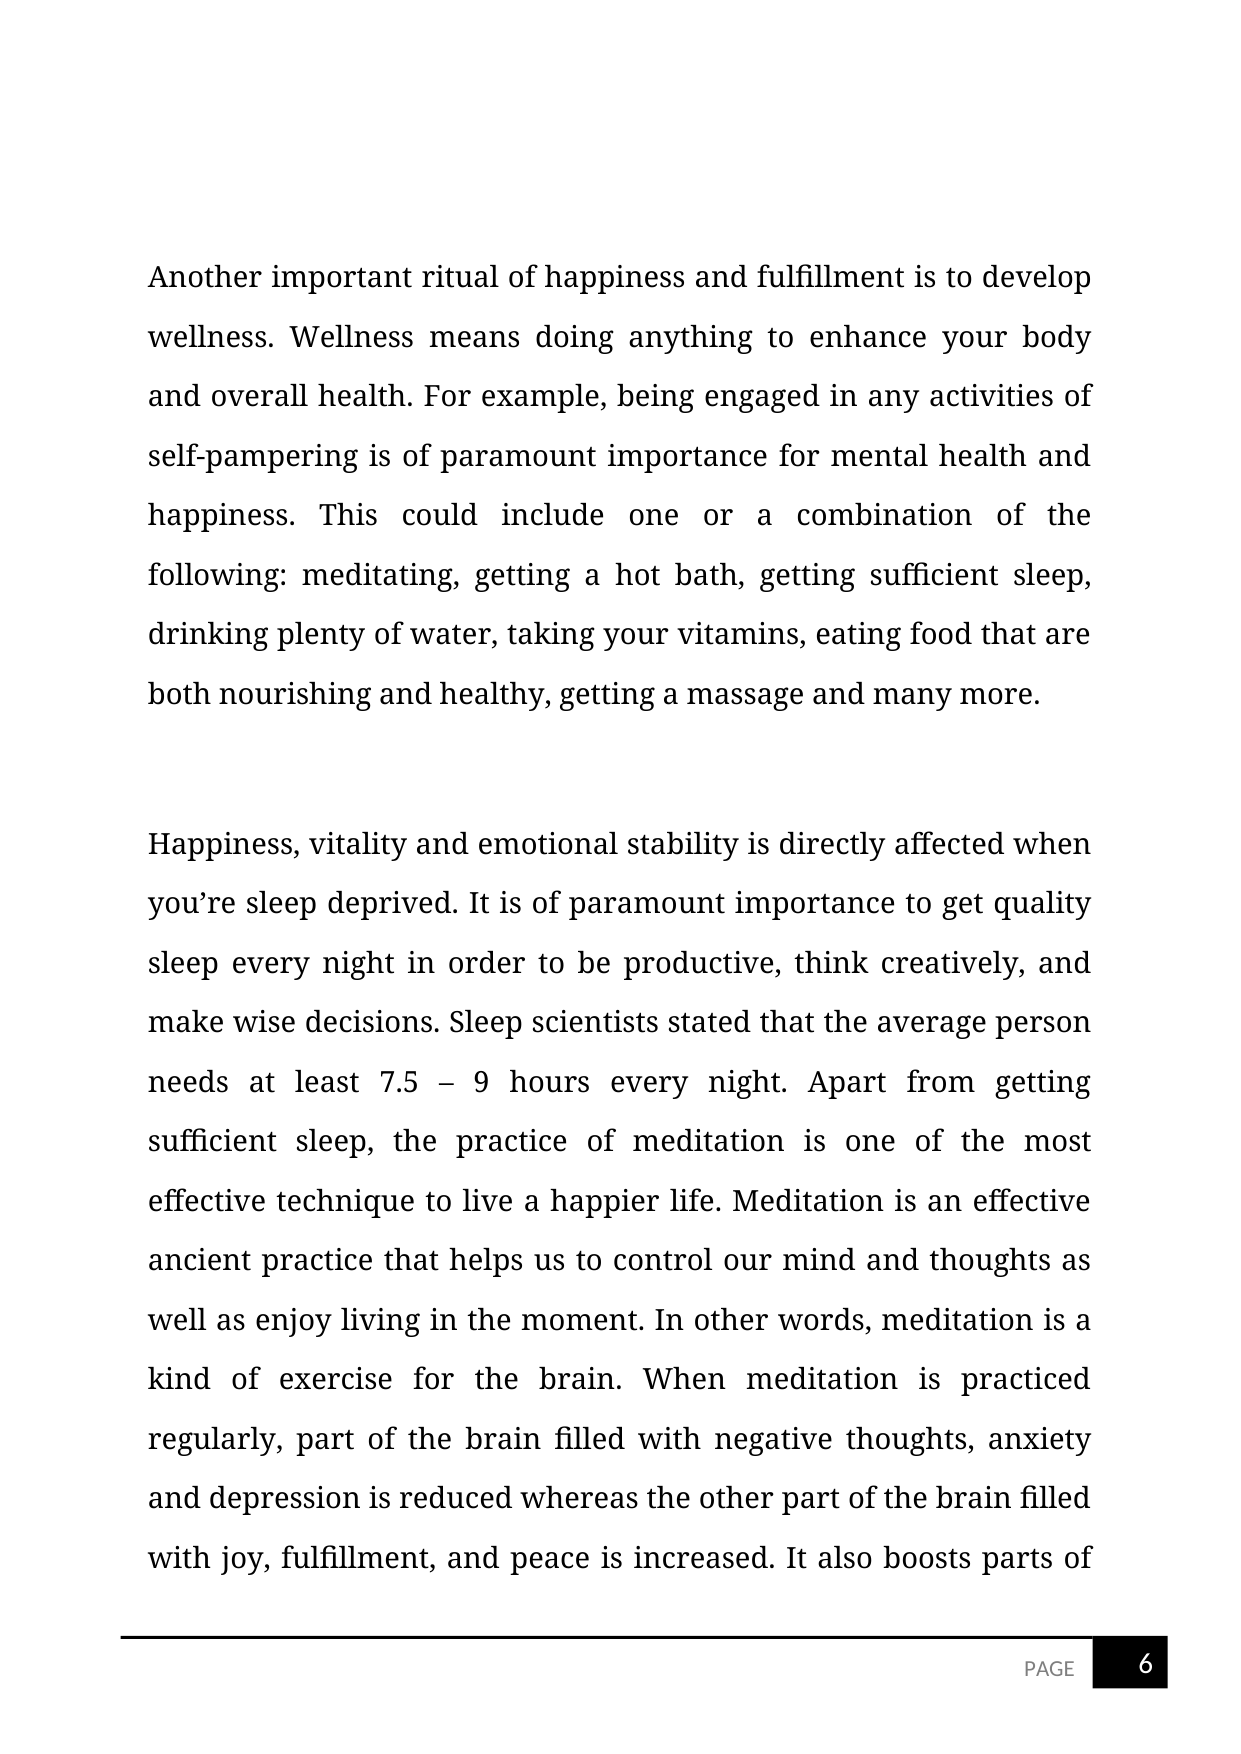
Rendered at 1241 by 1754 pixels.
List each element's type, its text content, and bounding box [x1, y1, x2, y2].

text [148, 823, 1093, 1577]
text Another important ritual of happiness and fulfillment is to develop wellness. Wellness means doing anything to enhance your body and overall health. For example, being engaged in any activities of self-pampering is of paramount importance for mental health and happiness. This could include one or a combination of the following: meditating, getting a hot bath, getting sufficient sleep, drinking plenty of water, taking your vitamins, eating food that are both nourishing and healthy, getting a massage and many more. [148, 257, 1093, 713]
